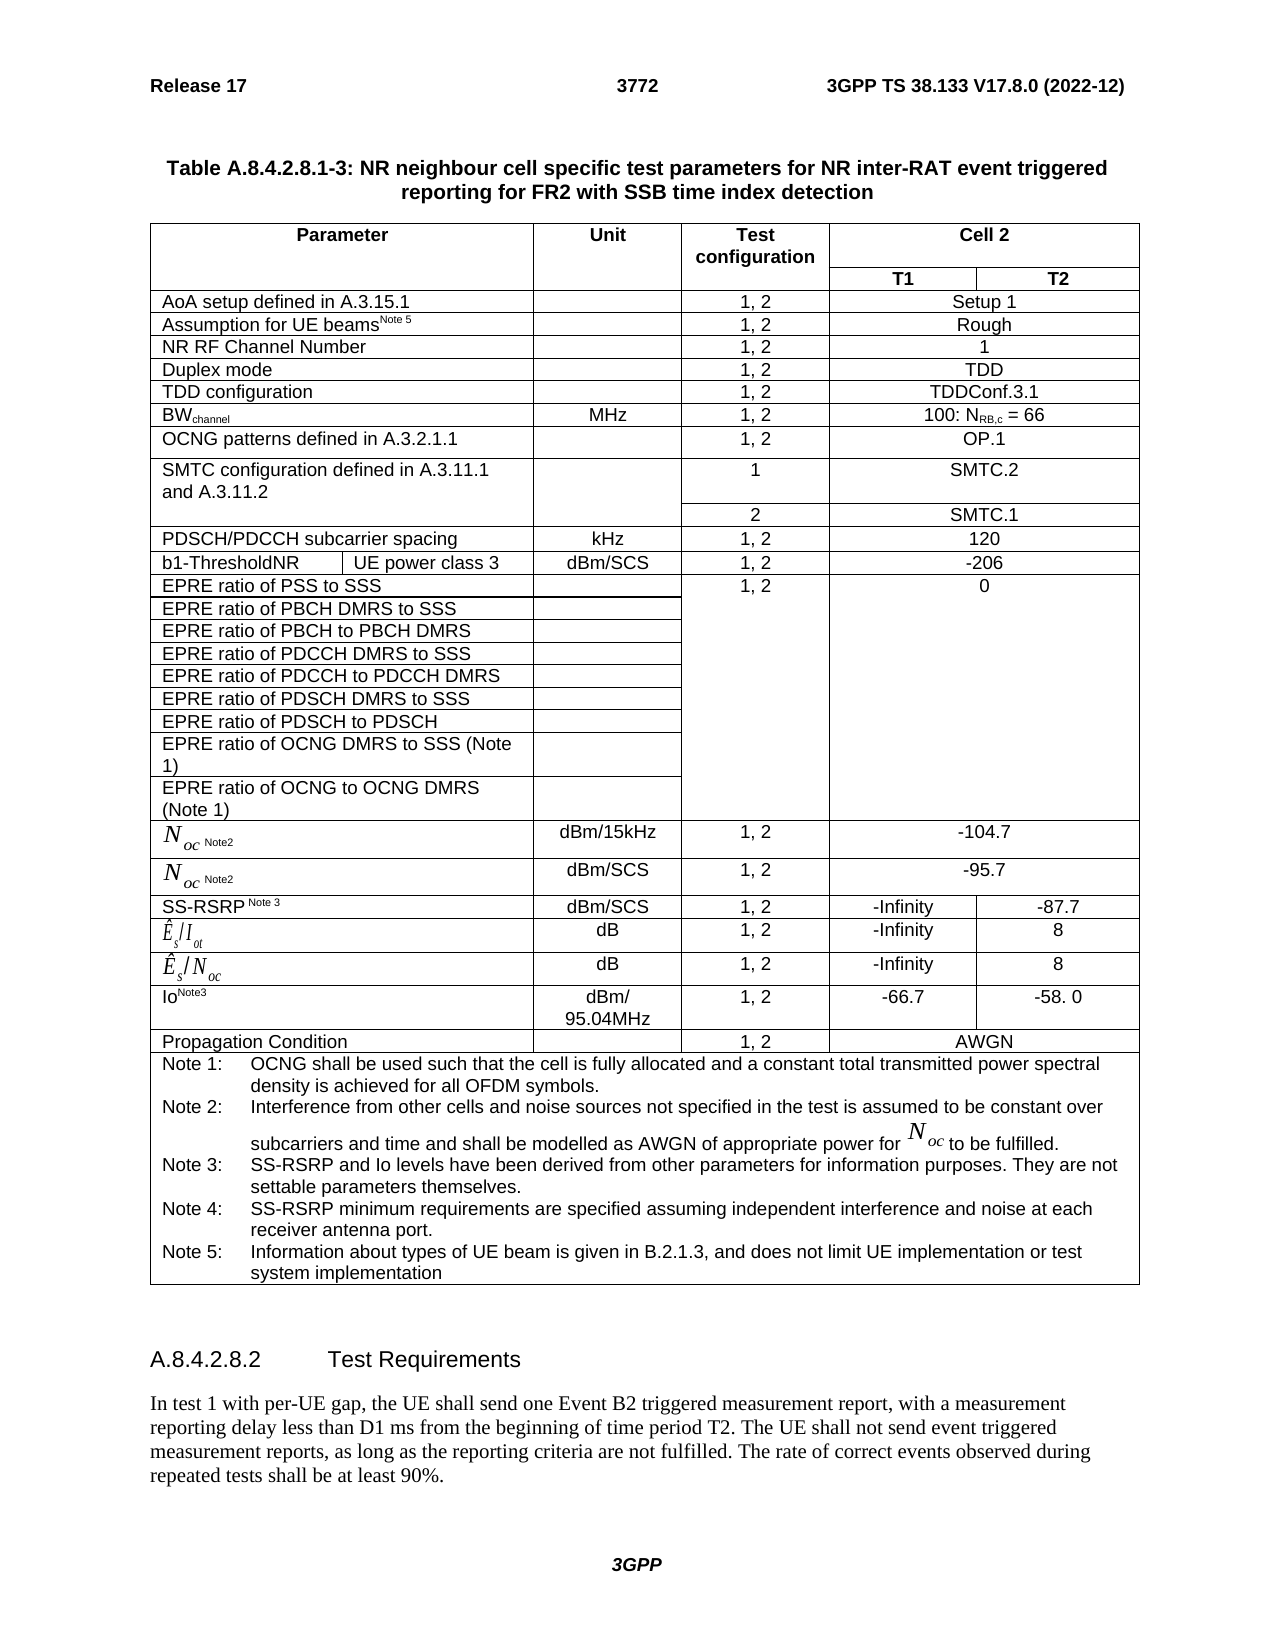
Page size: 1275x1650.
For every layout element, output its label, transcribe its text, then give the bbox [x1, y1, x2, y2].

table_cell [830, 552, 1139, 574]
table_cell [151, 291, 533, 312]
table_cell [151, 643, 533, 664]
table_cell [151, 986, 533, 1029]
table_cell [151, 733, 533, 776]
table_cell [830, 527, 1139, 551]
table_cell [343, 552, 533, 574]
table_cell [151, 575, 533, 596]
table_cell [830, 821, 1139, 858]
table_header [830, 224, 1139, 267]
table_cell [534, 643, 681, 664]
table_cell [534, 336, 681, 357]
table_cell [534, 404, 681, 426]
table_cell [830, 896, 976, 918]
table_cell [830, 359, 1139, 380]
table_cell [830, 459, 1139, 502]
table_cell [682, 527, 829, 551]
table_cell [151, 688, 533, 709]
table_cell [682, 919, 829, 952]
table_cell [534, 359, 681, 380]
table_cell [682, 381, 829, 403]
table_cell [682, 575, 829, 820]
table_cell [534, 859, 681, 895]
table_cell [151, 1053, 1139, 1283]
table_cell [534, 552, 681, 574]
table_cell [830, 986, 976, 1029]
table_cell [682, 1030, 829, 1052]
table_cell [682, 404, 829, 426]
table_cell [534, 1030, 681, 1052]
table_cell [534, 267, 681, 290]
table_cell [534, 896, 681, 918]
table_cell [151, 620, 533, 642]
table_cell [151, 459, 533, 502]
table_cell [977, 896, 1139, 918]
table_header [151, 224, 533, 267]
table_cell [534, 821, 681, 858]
text In test 1 with per-UE gap, the UE shall send one Event B2 triggered measurement report, with a measurement reporting delay less than D1 ms from the beginning of time period T2. The UE shall not send event triggered measurement reports, as long as the reporting criteria are not fulfilled. The rate of correct events observed during repeated tests shall be at least 90%. [150, 1391, 1125, 1487]
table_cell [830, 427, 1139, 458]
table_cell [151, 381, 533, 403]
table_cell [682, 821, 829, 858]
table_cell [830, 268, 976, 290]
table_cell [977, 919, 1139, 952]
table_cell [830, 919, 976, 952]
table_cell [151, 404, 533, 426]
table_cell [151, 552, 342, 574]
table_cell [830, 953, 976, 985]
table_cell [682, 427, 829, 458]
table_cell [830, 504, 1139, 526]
text Table A.8.4.2.8.1-3: NR neighbour cell specific test parameters for NR inter-RAT event triggered reporting for FR2 with SSB time index detection [150, 156, 1125, 204]
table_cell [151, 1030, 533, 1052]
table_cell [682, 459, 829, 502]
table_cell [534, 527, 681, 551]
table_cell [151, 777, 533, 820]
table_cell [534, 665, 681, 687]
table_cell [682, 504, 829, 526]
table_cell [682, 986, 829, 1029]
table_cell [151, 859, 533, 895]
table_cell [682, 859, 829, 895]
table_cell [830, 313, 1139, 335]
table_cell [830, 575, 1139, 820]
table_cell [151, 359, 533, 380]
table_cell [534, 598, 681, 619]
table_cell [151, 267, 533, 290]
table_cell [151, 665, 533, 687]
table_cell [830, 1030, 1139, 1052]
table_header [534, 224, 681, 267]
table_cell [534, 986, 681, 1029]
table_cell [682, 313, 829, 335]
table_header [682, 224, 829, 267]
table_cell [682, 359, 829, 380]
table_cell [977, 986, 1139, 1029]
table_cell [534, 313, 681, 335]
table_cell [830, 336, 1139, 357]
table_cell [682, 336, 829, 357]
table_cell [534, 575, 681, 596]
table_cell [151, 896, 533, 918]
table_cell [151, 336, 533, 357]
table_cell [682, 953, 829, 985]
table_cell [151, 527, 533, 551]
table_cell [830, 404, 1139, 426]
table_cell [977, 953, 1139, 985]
subtitle A.8.4.2.8.2 Test Requirements [150, 1346, 1125, 1372]
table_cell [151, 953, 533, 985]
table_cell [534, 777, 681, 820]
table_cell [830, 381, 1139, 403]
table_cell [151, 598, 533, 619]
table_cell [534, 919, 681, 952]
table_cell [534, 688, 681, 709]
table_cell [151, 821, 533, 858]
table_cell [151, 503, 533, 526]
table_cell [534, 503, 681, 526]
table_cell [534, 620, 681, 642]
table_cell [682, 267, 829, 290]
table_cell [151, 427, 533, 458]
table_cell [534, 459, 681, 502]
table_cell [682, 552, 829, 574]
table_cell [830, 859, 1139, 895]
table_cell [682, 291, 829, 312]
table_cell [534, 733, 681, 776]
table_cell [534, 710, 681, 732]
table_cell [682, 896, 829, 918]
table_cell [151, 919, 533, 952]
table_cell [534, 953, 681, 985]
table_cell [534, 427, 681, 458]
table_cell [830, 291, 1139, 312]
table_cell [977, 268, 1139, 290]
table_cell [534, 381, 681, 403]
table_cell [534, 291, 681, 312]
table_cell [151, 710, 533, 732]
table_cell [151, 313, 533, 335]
